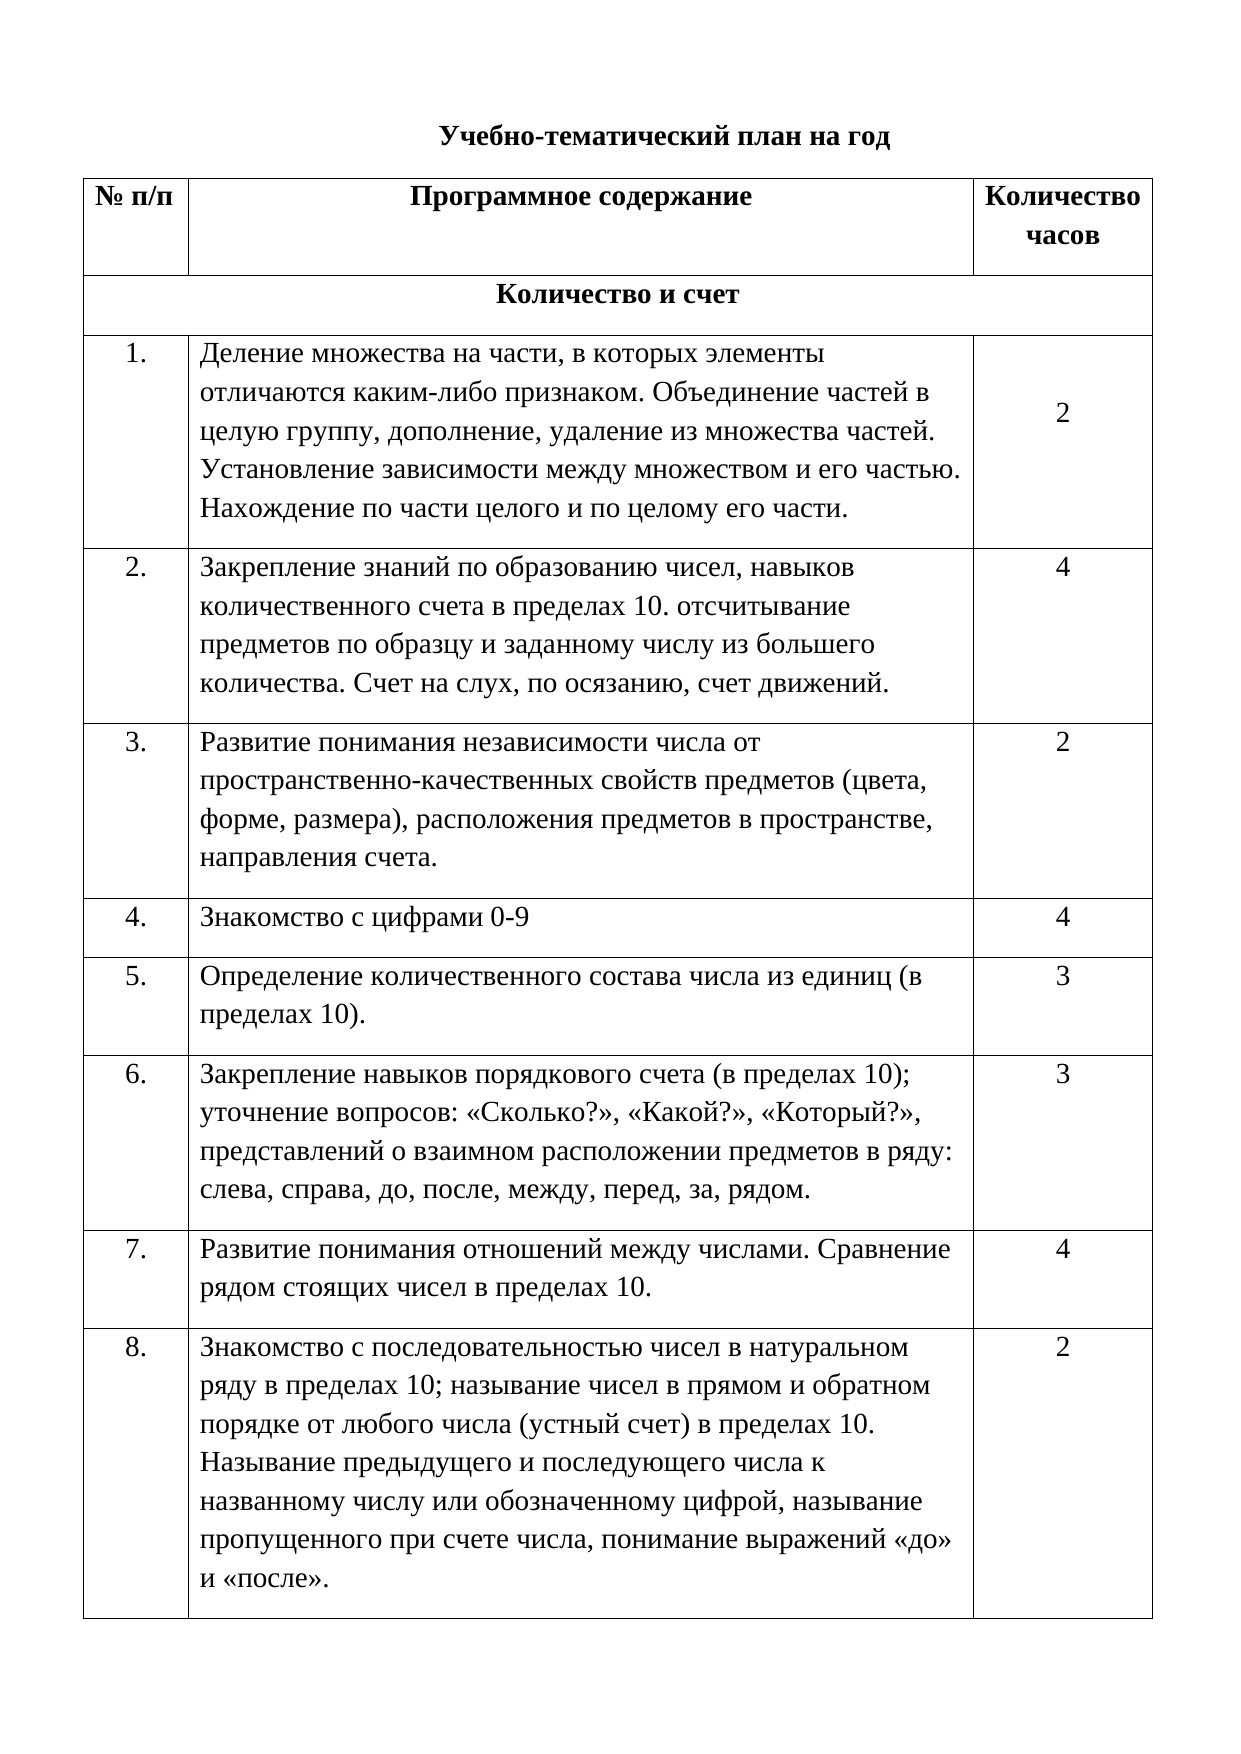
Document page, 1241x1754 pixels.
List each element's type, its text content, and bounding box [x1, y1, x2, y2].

text Учебно-тематический план на год [177, 118, 1152, 152]
table_cell 3. [84, 724, 188, 898]
table_cell Определение количественного состава числа из единиц (в пределах 10). [189, 958, 973, 1055]
table_cell 3 [974, 1056, 1152, 1230]
table_cell 4. [84, 899, 188, 957]
table_cell 8. [84, 1329, 188, 1618]
table_cell Деление множества на части, в которых элементы отличаются каким-либо признаком. Объединение частей в целую группу, дополнение, удаление из множества частей. Установление зависимости между множеством и его частью. Нахождение по части целого и по целому его части. [189, 336, 973, 548]
table_cell Знакомство с последовательностью чисел в натуральном ряду в пределах 10; называние чисел в прямом и обратном порядке от любого числа (устный счет) в пределах 10. Называние предыдущего и последующего числа к названному числу или обозначенному цифрой, называние пропущенного при счете числа, понимание выражений «до» и «после». [189, 1329, 973, 1618]
table_cell Количество и счет [84, 276, 1152, 334]
table_header № п/п [84, 179, 188, 275]
table_cell Закрепление знаний по образованию чисел, навыков количественного счета в пределах 10. отсчитывание предметов по образцу и заданному числу из большего количества. Счет на слух, по осязанию, счет движений. [189, 549, 973, 723]
table_cell 5. [84, 958, 188, 1055]
table_cell Закрепление навыков порядкового счета (в пределах 10); уточнение вопросов: «Сколько?», «Какой?», «Который?», представлений о взаимном расположении предметов в ряду: слева, справа, до, после, между, перед, за, рядом. [189, 1056, 973, 1230]
table_cell 6. [84, 1056, 188, 1230]
table_cell 4 [974, 1231, 1152, 1328]
table_cell 2. [84, 549, 188, 723]
table_cell 7. [84, 1231, 188, 1328]
table_cell 2 [974, 336, 1152, 548]
table_cell 3 [974, 958, 1152, 1055]
table_header Программное содержание [189, 179, 973, 275]
table_cell 4 [974, 899, 1152, 957]
table_cell 2 [974, 1329, 1152, 1618]
table_cell 2 [974, 724, 1152, 898]
table_cell Развитие понимания отношений между числами. Сравнение рядом стоящих чисел в пределах 10. [189, 1231, 973, 1328]
table_cell 1. [84, 336, 188, 548]
table_cell 4 [974, 549, 1152, 723]
table_cell Развитие понимания независимости числа от пространственно-качественных свойств предметов (цвета, форме, размера), расположения предметов в пространстве, направления счета. [189, 724, 973, 898]
table_cell Знакомство с цифрами 0-9 [189, 899, 973, 957]
table_header Количество часов [974, 179, 1152, 275]
